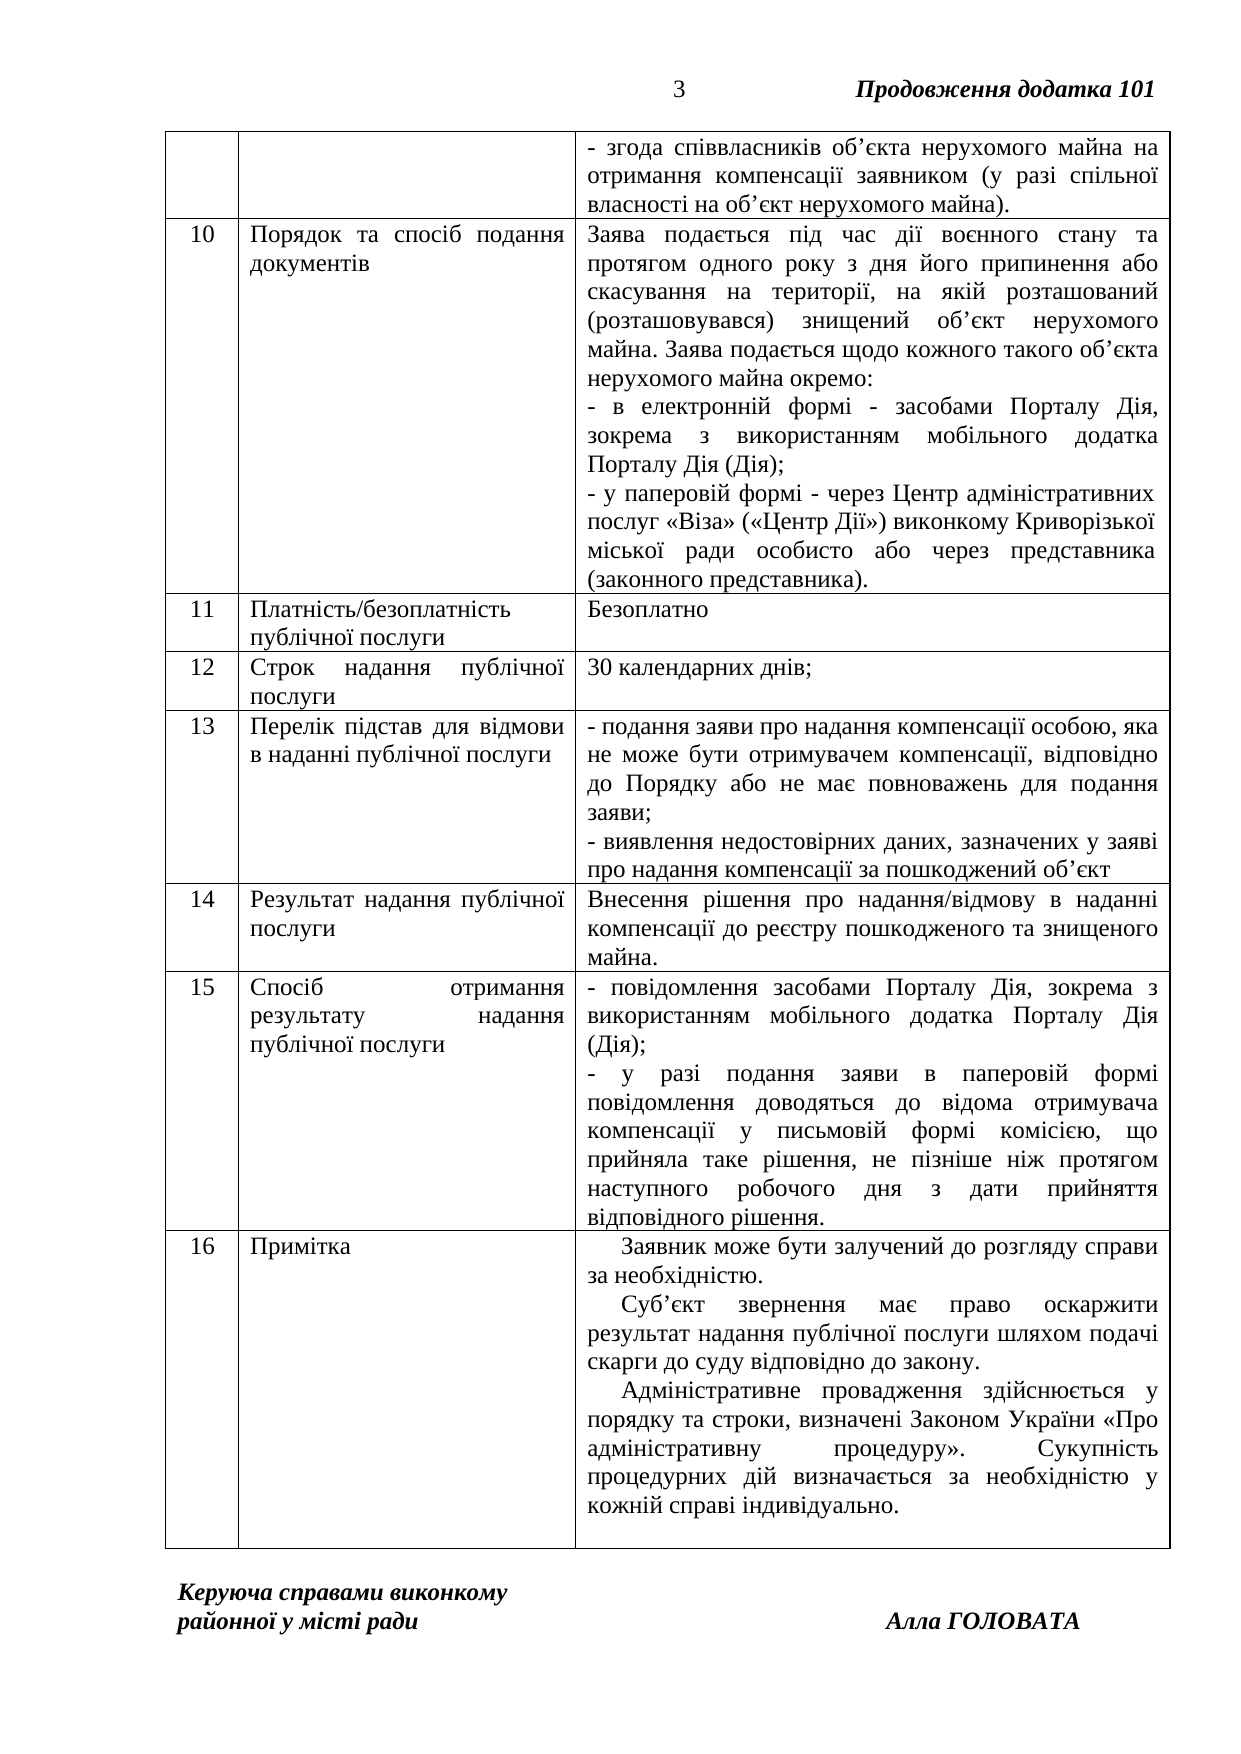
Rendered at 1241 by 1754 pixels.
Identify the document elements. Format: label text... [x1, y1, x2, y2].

table_cell Спосіб отримання результату надання публічної послуги [239, 972, 575, 1230]
table_cell 15 [166, 972, 238, 1230]
table_cell 16 [166, 1231, 238, 1548]
table_cell 13 [166, 711, 238, 883]
table_cell Платність/безоплатність публічної послуги [239, 594, 575, 651]
table_cell Заявник може бути залучений до розгляду справи за необхідністю. Суб’єкт звернення має право оскаржити результат надання публічної послуги шляхом подачі скарги до суду відповідно до закону. Адміністративне провадження здійснюється у порядку та строки, визначені Законом України «Про адміністративну процедуру». Сукупність процедурних дій визначається за необхідністю у кожній справі індивідуально. [576, 1231, 1169, 1548]
table_cell - подання заяви про надання компенсації особою, яка не може бути отримувачем компенсації, відповідно до Порядку або не має повноважень для подання заяви; - виявлення недостовірних даних, зазначених у заяві про надання компенсації за пошкоджений об’єкт [576, 711, 1169, 883]
table_cell 30 календарних днів; [576, 652, 1169, 710]
table_cell Строк надання публічної послуги [336, 652, 575, 710]
table_cell Результат надання публічної послуги [239, 884, 575, 971]
table_cell 9 [166, 132, 238, 218]
table_cell Внесення рішення про надання/відмову в наданні компенсації до реєстру пошкодженого та знищеного майна. [576, 884, 1169, 971]
table_cell - повідомлення засобами Порталу Дія, зокрема з використанням мобільного додатка Порталу Дія (Дія); - у разі подання заяви в паперовій формі повідомлення доводяться до відома отримувача компенсації у письмовій формі комісією, що прийняла таке рішення, не пізніше ніж протягом наступного робочого дня з дати прийняття відповідного рішення. [576, 972, 1169, 1230]
text районної у місті ради Алла ГОЛОВАТА [177, 1606, 1181, 1635]
table_cell 12 [166, 652, 238, 710]
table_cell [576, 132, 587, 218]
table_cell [239, 132, 575, 218]
table_cell Порядок та спосіб подання документів [239, 219, 575, 593]
table_cell Перелік підстав для відмови в наданні публічної послуги [239, 711, 575, 883]
table_cell Примітка [239, 1231, 575, 1548]
table_cell 10 [166, 219, 238, 593]
table_cell Заява подається під час дії воєнного стану та протягом одного року з дня його припинення або скасування на території, на якій розташований (розташовувався) знищений об’єкт нерухомого майна. Заява подається щодо кожного такого об’єкта нерухомого майна окремо: - в електронній формі - засобами Порталу Дія, зокрема з використанням мобільного додатка Порталу Дія (Дія); - у паперовій формі - через Центр адміністративних послуг «Віза» («Центр Дії») виконкому Криворізької міської ради особисто або через представника (законного представника). [576, 219, 1169, 593]
table_cell Безоплатно [576, 594, 1169, 651]
table_cell 14 [166, 884, 238, 971]
table_cell 11 [166, 594, 238, 651]
text Керуюча справами виконкому [177, 1577, 1181, 1606]
